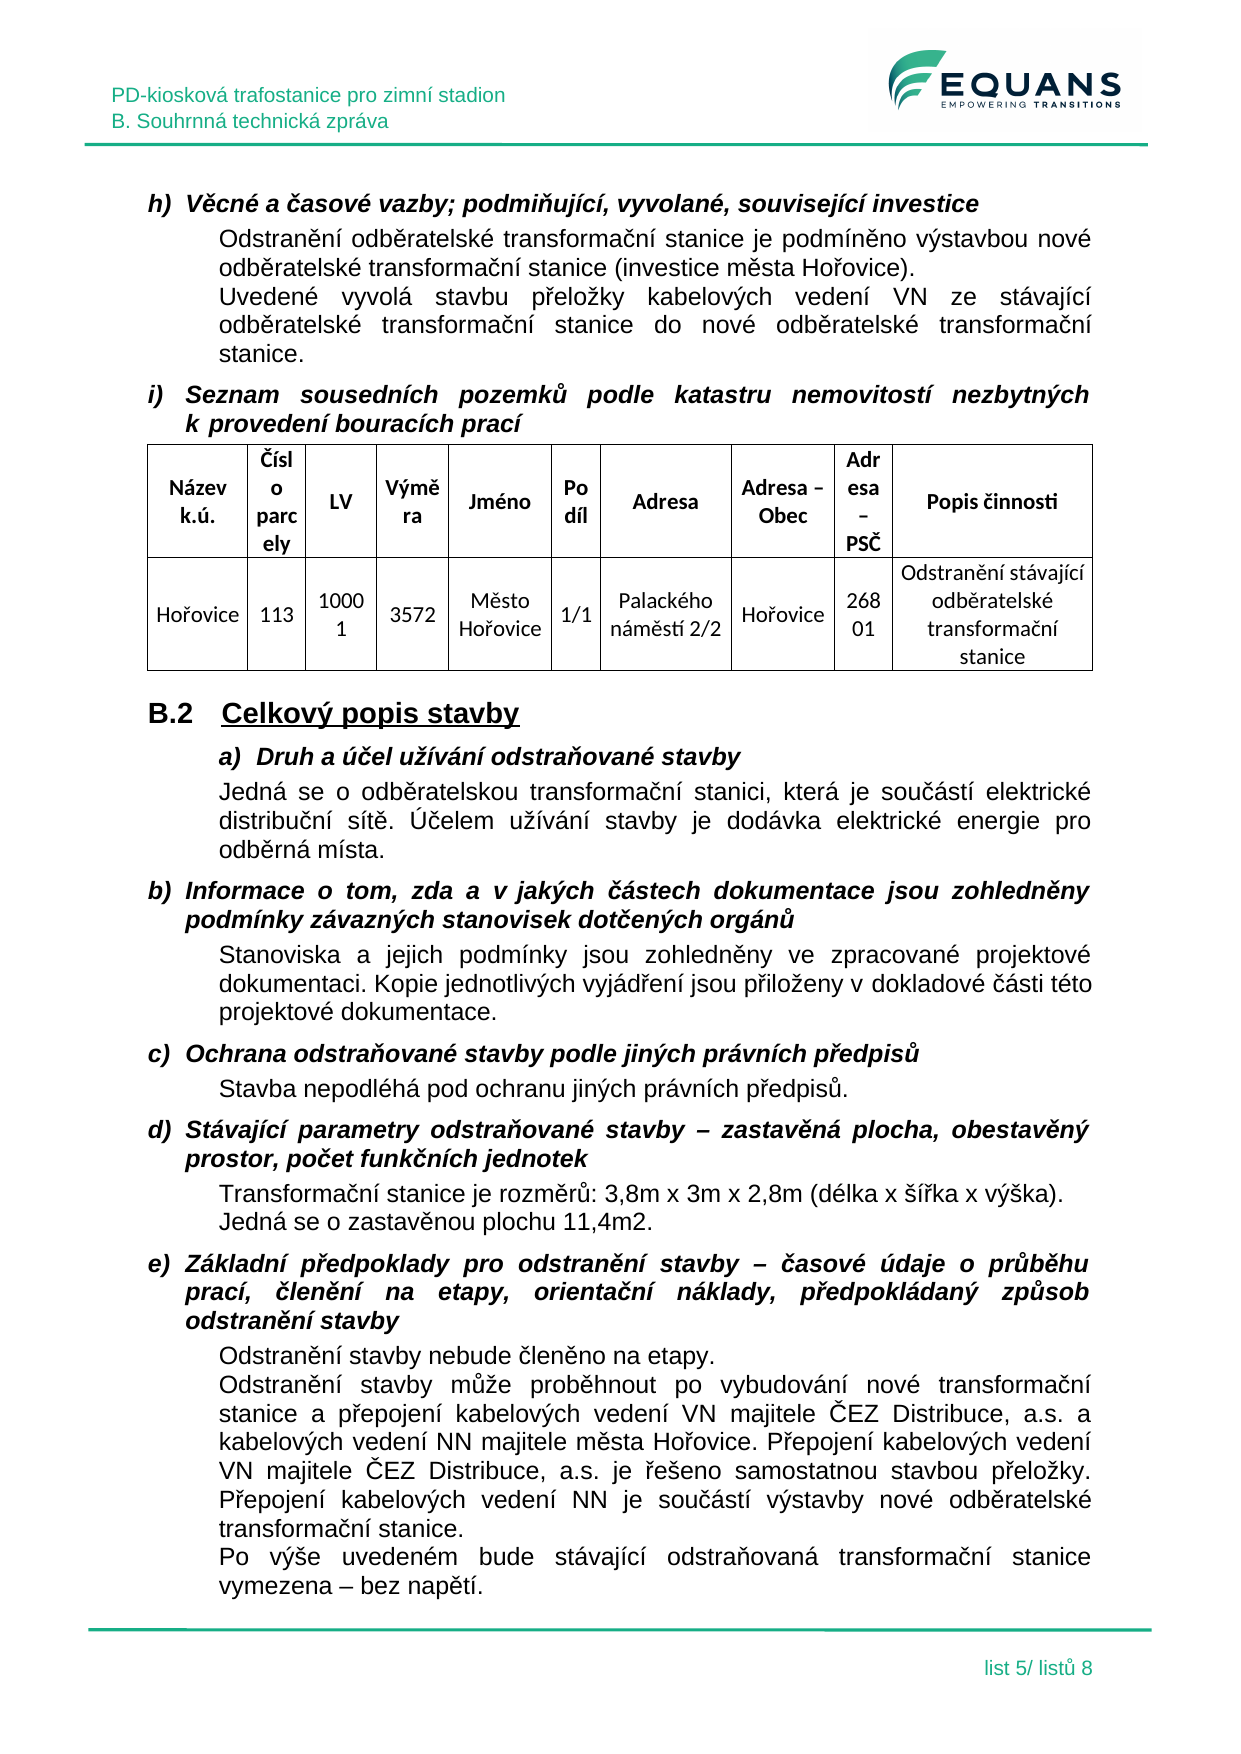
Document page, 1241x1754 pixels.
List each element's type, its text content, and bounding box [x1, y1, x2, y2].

table_header Podíl [552, 445, 600, 557]
text Základní předpoklady pro odstranění stavby – časové údaje o průběhu prací, členění na etapy, orientační náklady, předpokládaný způsob odstranění stavby [148, 1248, 1093, 1335]
picture [867, 28, 1142, 132]
text Stavba nepodléhá pod ochranu jiných právních předpisů. [218, 1073, 1093, 1102]
text Ochrana odstraňované stavby podle jiných právních předpisů [148, 1038, 1093, 1067]
text Stanoviska a jejich podmínky jsou zohledněny ve zpracované projektové dokumentaci. Kopie jednotlivých vyjádření jsou přiloženy v dokladové části této projektové dokumentace. [218, 940, 1093, 1026]
table_cell 113 [248, 558, 305, 670]
list Druh a účel užívání odstraňované stavby [218, 742, 1093, 771]
table_cell Odstranění stávající odběratelské transformační stanice [893, 558, 1092, 670]
table_cell 3572 [377, 558, 448, 670]
text Jedná se o odběratelskou transformační stanici, která je součástí elektrické distribuční sítě. Účelem užívání stavby je dodávka elektrické energie pro odběrná místa. [218, 777, 1093, 863]
table_cell Palackého náměstí 2/2 [601, 558, 731, 670]
text Věcné a časové vazby; podmiňující, vyvolané, související investice [148, 189, 1093, 218]
table_header Číslo parcely [248, 445, 305, 557]
text Uvedené vyvolá stavbu přeložky kabelových vedení VN ze stávající odběratelské transformační stanice do nové odběratelské transformační stanice. [218, 281, 1093, 368]
table_cell Hořovice [148, 558, 247, 670]
text Seznam sousedních pozemků podle katastru nemovitostí nezbytných k provedení bouracích prací [148, 380, 1093, 438]
text Informace o tom, zda a v jakých částech dokumentace jsou zohledněny podmínky závazných stanovisek dotčených orgánů [148, 876, 1093, 933]
table_header Název k.ú. [148, 445, 247, 557]
text Stávající parametry odstraňované stavby – zastavěná plocha, obestavěný prostor, počet funkčních jednotek [148, 1115, 1093, 1172]
table_cell Město Hořovice [449, 558, 551, 670]
table_header Adresa – Obec [732, 445, 834, 557]
text Odstranění stavby může proběhnout po vybudování nové transformační stanice a přepojení kabelových vedení VN majitele ČEZ Distribuce, a.s. a kabelových vedení NN majitele města Hořovice. Přepojení kabelových vedení VN majitele ČEZ Distribuce, a.s. je řešeno samostatnou stavbou přeložky. Přepojení kabelových vedení NN je součástí výstavby nové odběratelské transformační stanice. [218, 1370, 1093, 1542]
table_header Jméno [449, 445, 551, 557]
table_cell Hořovice [732, 558, 834, 670]
text Odstranění odběratelské transformační stanice je podmíněno výstavbou nové odběratelské transformační stanice (investice města Hořovice). [218, 224, 1093, 281]
text Jedná se o zastavěnou plochu 11,4m2. [218, 1207, 1093, 1236]
text Transformační stanice je rozměrů: 3,8m x 3m x 2,8m (délka x šířka x výška). [218, 1178, 1093, 1207]
table_cell 10001 [306, 558, 376, 670]
table_header Popis činnosti [893, 445, 1092, 557]
table_header Adresa [601, 445, 731, 557]
table_header Výměra [377, 445, 448, 557]
table_header Adresa – PSČ [835, 445, 892, 557]
text Odstranění stavby nebude členěno na etapy. [218, 1341, 1093, 1370]
table_cell 268 01 [835, 558, 892, 670]
table_cell 1/1 [552, 558, 600, 670]
table_header LV [306, 445, 376, 557]
text Celkový popis stavby [148, 696, 1093, 730]
text Po výše uvedeném bude stávající odstraňovaná transformační stanice vymezena – bez napětí. [218, 1542, 1093, 1600]
